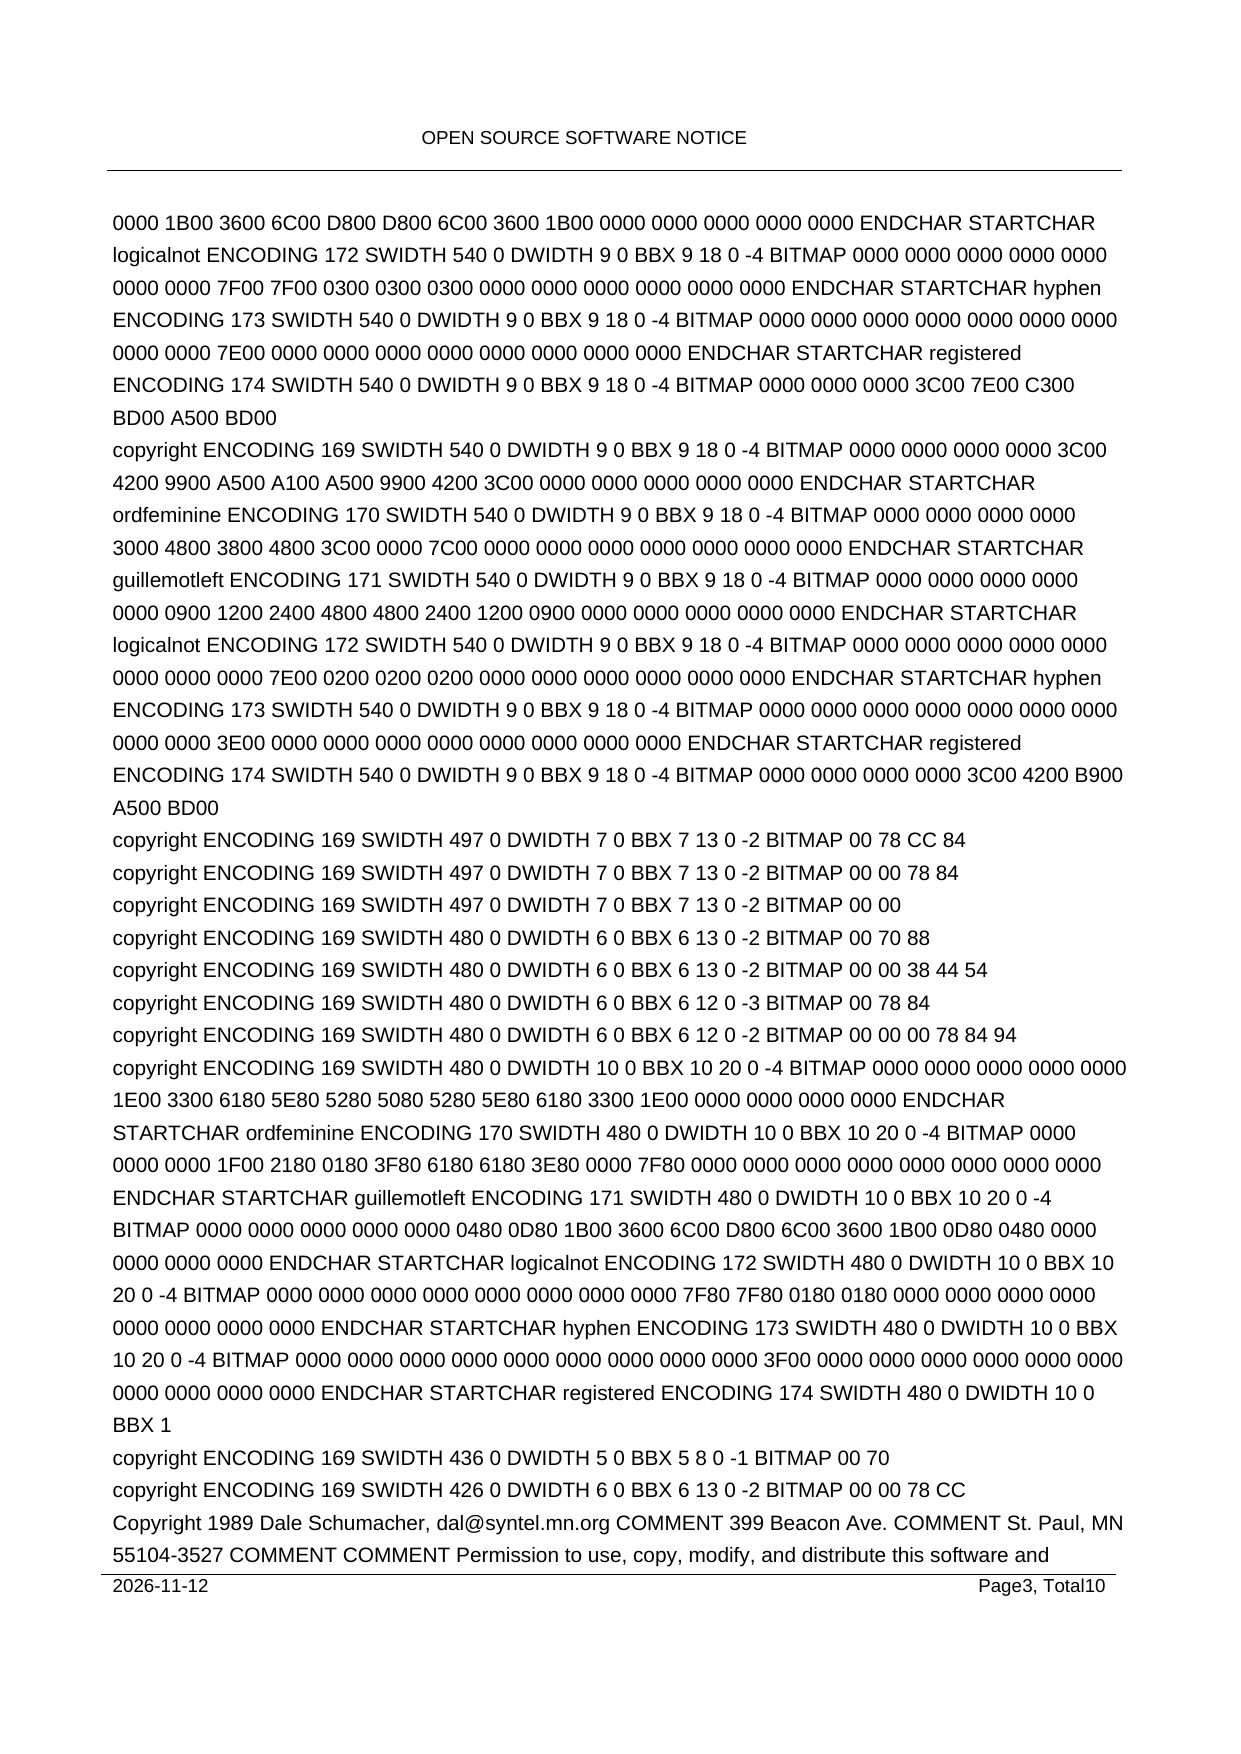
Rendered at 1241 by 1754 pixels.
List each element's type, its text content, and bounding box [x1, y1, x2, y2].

text copyright ENCODING 169 SWIDTH 480 0 DWIDTH 6 0 BBX 6 13 0 -2 BITMAP 00 00 38 44 54 [112, 954, 1128, 986]
text copyright ENCODING 169 SWIDTH 480 0 DWIDTH 10 0 BBX 10 20 0 -4 BITMAP 0000 0000 0000 0000 0000 1E00 3300 6180 5E80 5280 5080 5280 5E80 6180 3300 1E00 0000 0000 0000 0000 ENDCHAR STARTCHAR ordfeminine ENCODING 170 SWIDTH 480 0 DWIDTH 10 0 BBX 10 20 0 -4 BITMAP 0000 0000 0000 1F00 2180 0180 3F80 6180 6180 3E80 0000 7F80 0000 0000 0000 0000 0000 0000 0000 0000 ENDCHAR STARTCHAR guillemotleft ENCODING 171 SWIDTH 480 0 DWIDTH 10 0 BBX 10 20 0 -4 BITMAP 0000 0000 0000 0000 0000 0480 0D80 1B00 3600 6C00 D800 6C00 3600 1B00 0D80 0480 0000 0000 0000 0000 ENDCHAR STARTCHAR logicalnot ENCODING 172 SWIDTH 480 0 DWIDTH 10 0 BBX 10 20 0 -4 BITMAP 0000 0000 0000 0000 0000 0000 0000 0000 7F80 7F80 0180 0180 0000 0000 0000 0000 0000 0000 0000 0000 ENDCHAR STARTCHAR hyphen ENCODING 173 SWIDTH 480 0 DWIDTH 10 0 BBX 10 20 0 -4 BITMAP 0000 0000 0000 0000 0000 0000 0000 0000 0000 3F00 0000 0000 0000 0000 0000 0000 0000 0000 0000 0000 ENDCHAR STARTCHAR registered ENCODING 174 SWIDTH 480 0 DWIDTH 10 0 BBX 1 [112, 1051, 1128, 1441]
text copyright ENCODING 169 SWIDTH 497 0 DWIDTH 7 0 BBX 7 13 0 -2 BITMAP 00 00 [112, 889, 1128, 921]
text copyright ENCODING 169 SWIDTH 497 0 DWIDTH 7 0 BBX 7 13 0 -2 BITMAP 00 78 CC 84 [112, 824, 1128, 856]
text copyright ENCODING 169 SWIDTH 480 0 DWIDTH 6 0 BBX 6 13 0 -2 BITMAP 00 70 88 [112, 921, 1128, 954]
text copyright ENCODING 169 SWIDTH 480 0 DWIDTH 6 0 BBX 6 12 0 -3 BITMAP 00 78 84 [112, 986, 1128, 1019]
text copyright ENCODING 169 SWIDTH 426 0 DWIDTH 6 0 BBX 6 13 0 -2 BITMAP 00 00 78 CC [112, 1474, 1128, 1506]
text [112, 1506, 1128, 1571]
text copyright ENCODING 169 SWIDTH 540 0 DWIDTH 9 0 BBX 9 18 0 -4 BITMAP 0000 0000 0000 0000 3C00 4200 9900 A500 A100 A500 9900 4200 3C00 0000 0000 0000 0000 0000 ENDCHAR STARTCHAR ordfeminine ENCODING 170 SWIDTH 540 0 DWIDTH 9 0 BBX 9 18 0 -4 BITMAP 0000 0000 0000 0000 3000 4800 3800 4800 3C00 0000 7C00 0000 0000 0000 0000 0000 0000 0000 ENDCHAR STARTCHAR guillemotleft ENCODING 171 SWIDTH 540 0 DWIDTH 9 0 BBX 9 18 0 -4 BITMAP 0000 0000 0000 0000 0000 0900 1200 2400 4800 4800 2400 1200 0900 0000 0000 0000 0000 0000 ENDCHAR STARTCHAR logicalnot ENCODING 172 SWIDTH 540 0 DWIDTH 9 0 BBX 9 18 0 -4 BITMAP 0000 0000 0000 0000 0000 0000 0000 0000 7E00 0200 0200 0200 0000 0000 0000 0000 0000 0000 ENDCHAR STARTCHAR hyphen ENCODING 173 SWIDTH 540 0 DWIDTH 9 0 BBX 9 18 0 -4 BITMAP 0000 0000 0000 0000 0000 0000 0000 0000 0000 3E00 0000 0000 0000 0000 0000 0000 0000 0000 ENDCHAR STARTCHAR registered ENCODING 174 SWIDTH 540 0 DWIDTH 9 0 BBX 9 18 0 -4 BITMAP 0000 0000 0000 0000 3C00 4200 B900 A500 BD00 [112, 434, 1128, 824]
text copyright ENCODING 169 SWIDTH 497 0 DWIDTH 7 0 BBX 7 13 0 -2 BITMAP 00 00 78 84 [112, 856, 1128, 889]
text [112, 206, 1128, 434]
text copyright ENCODING 169 SWIDTH 480 0 DWIDTH 6 0 BBX 6 12 0 -2 BITMAP 00 00 00 78 84 94 [112, 1019, 1128, 1051]
text copyright ENCODING 169 SWIDTH 436 0 DWIDTH 5 0 BBX 5 8 0 -1 BITMAP 00 70 [112, 1441, 1128, 1474]
